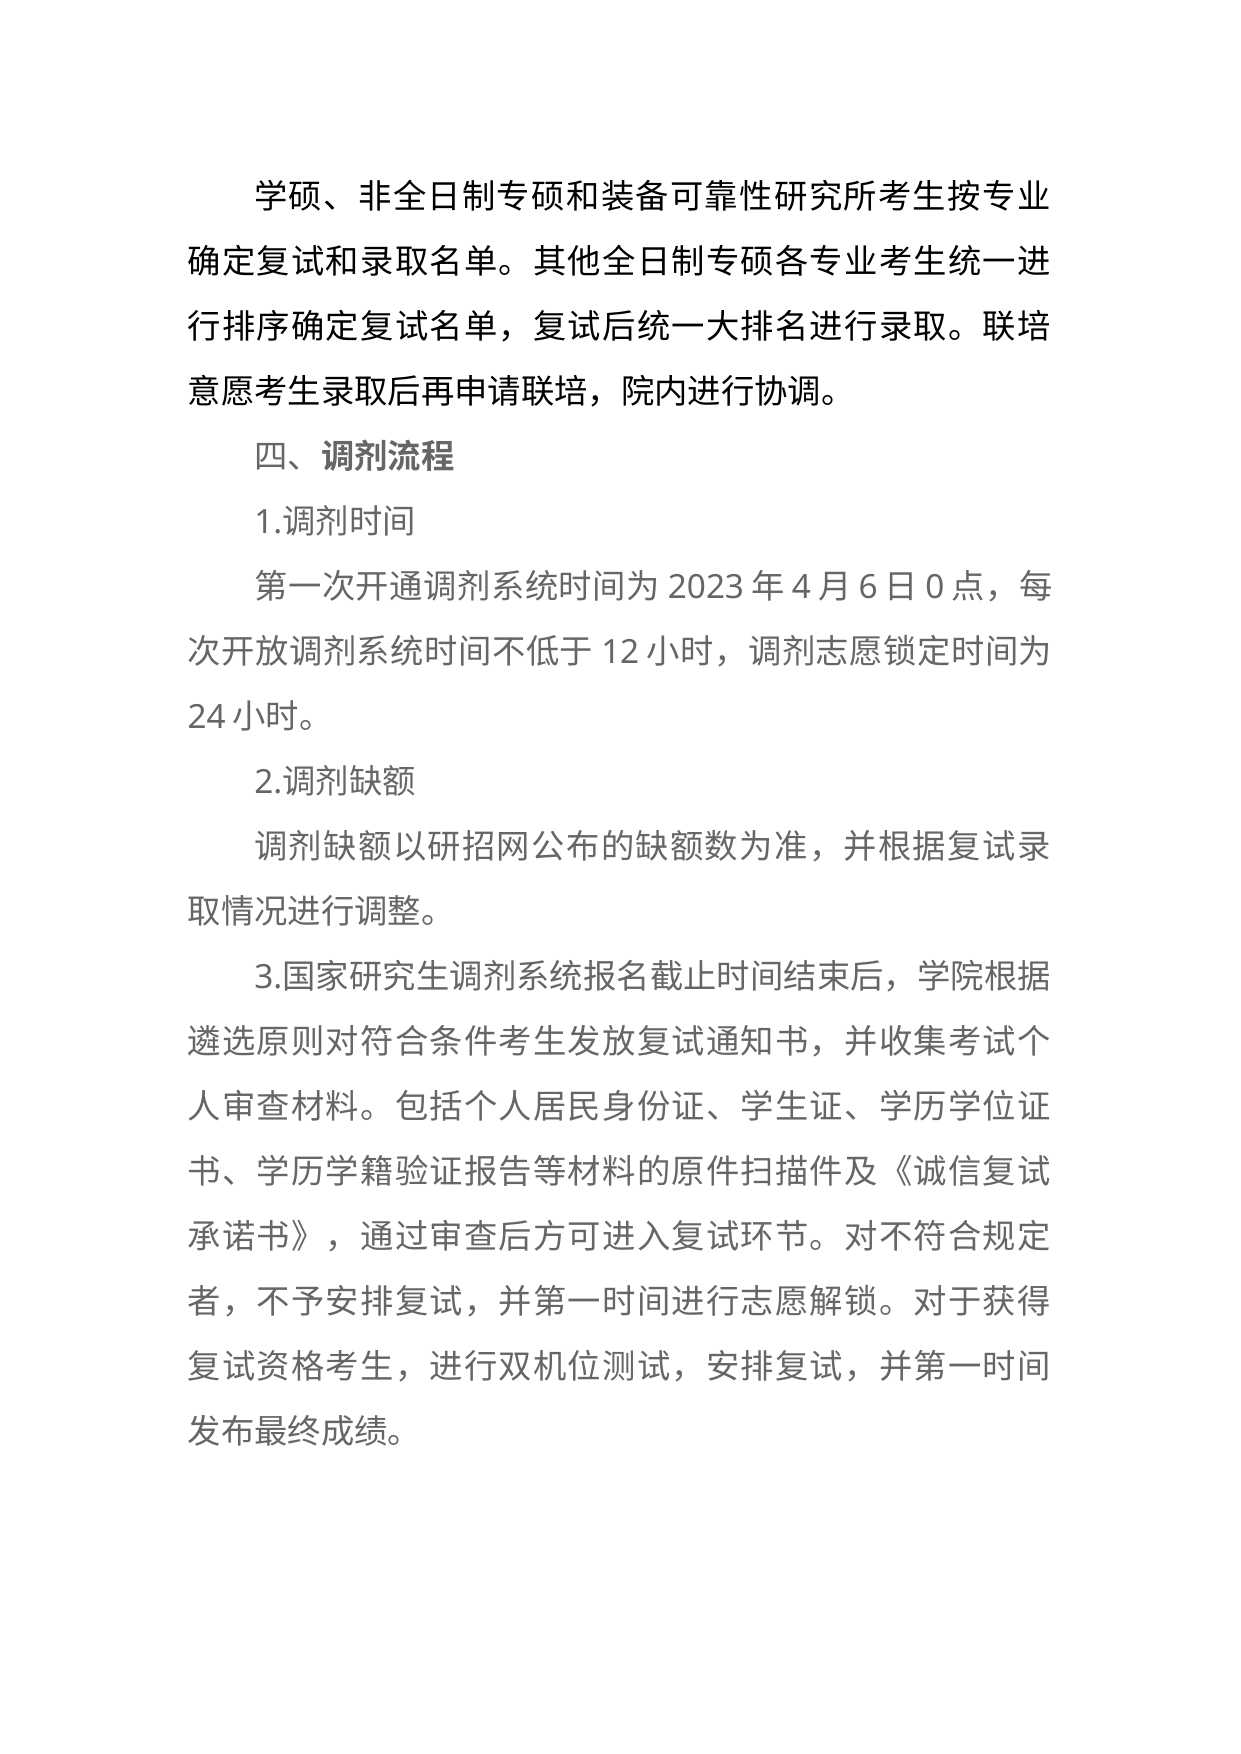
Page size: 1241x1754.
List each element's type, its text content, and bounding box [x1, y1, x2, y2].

text 3.国家研究生调剂系统报名截止时间结束后，学院根据遴选原则对符合条件考生发放复试通知书，并收集考试个人审查材料。包括个人居民身份证、学生证、学历学位证书、学历学籍验证报告等材料的原件扫描件及《诚信复试承诺书》，通过审查后方可进入复试环节。对不符合规定者，不予安排复试，并第一时间进行志愿解锁。对于获得复试资格考生，进行双机位测试，安排复试，并第一时间发布最终成绩。 [187, 942, 1053, 1462]
text 1.调剂时间 [187, 487, 1053, 552]
text 四、调剂流程 [187, 422, 1053, 487]
text 第一次开通调剂系统时间为2023年4月6日0点，每次开放调剂系统时间不低于12小时，调剂志愿锁定时间为24小时。 [187, 552, 1053, 747]
text 调剂缺额以研招网公布的缺额数为准，并根据复试录取情况进行调整。 [187, 812, 1053, 942]
text 2.调剂缺额 [187, 747, 1053, 812]
text 学硕、非全日制专硕和装备可靠性研究所考生按专业确定复试和录取名单。其他全日制专硕各专业考生统一进行排序确定复试名单，复试后统一大排名进行录取。联培意愿考生录取后再申请联培，院内进行协调。 [187, 162, 1053, 422]
